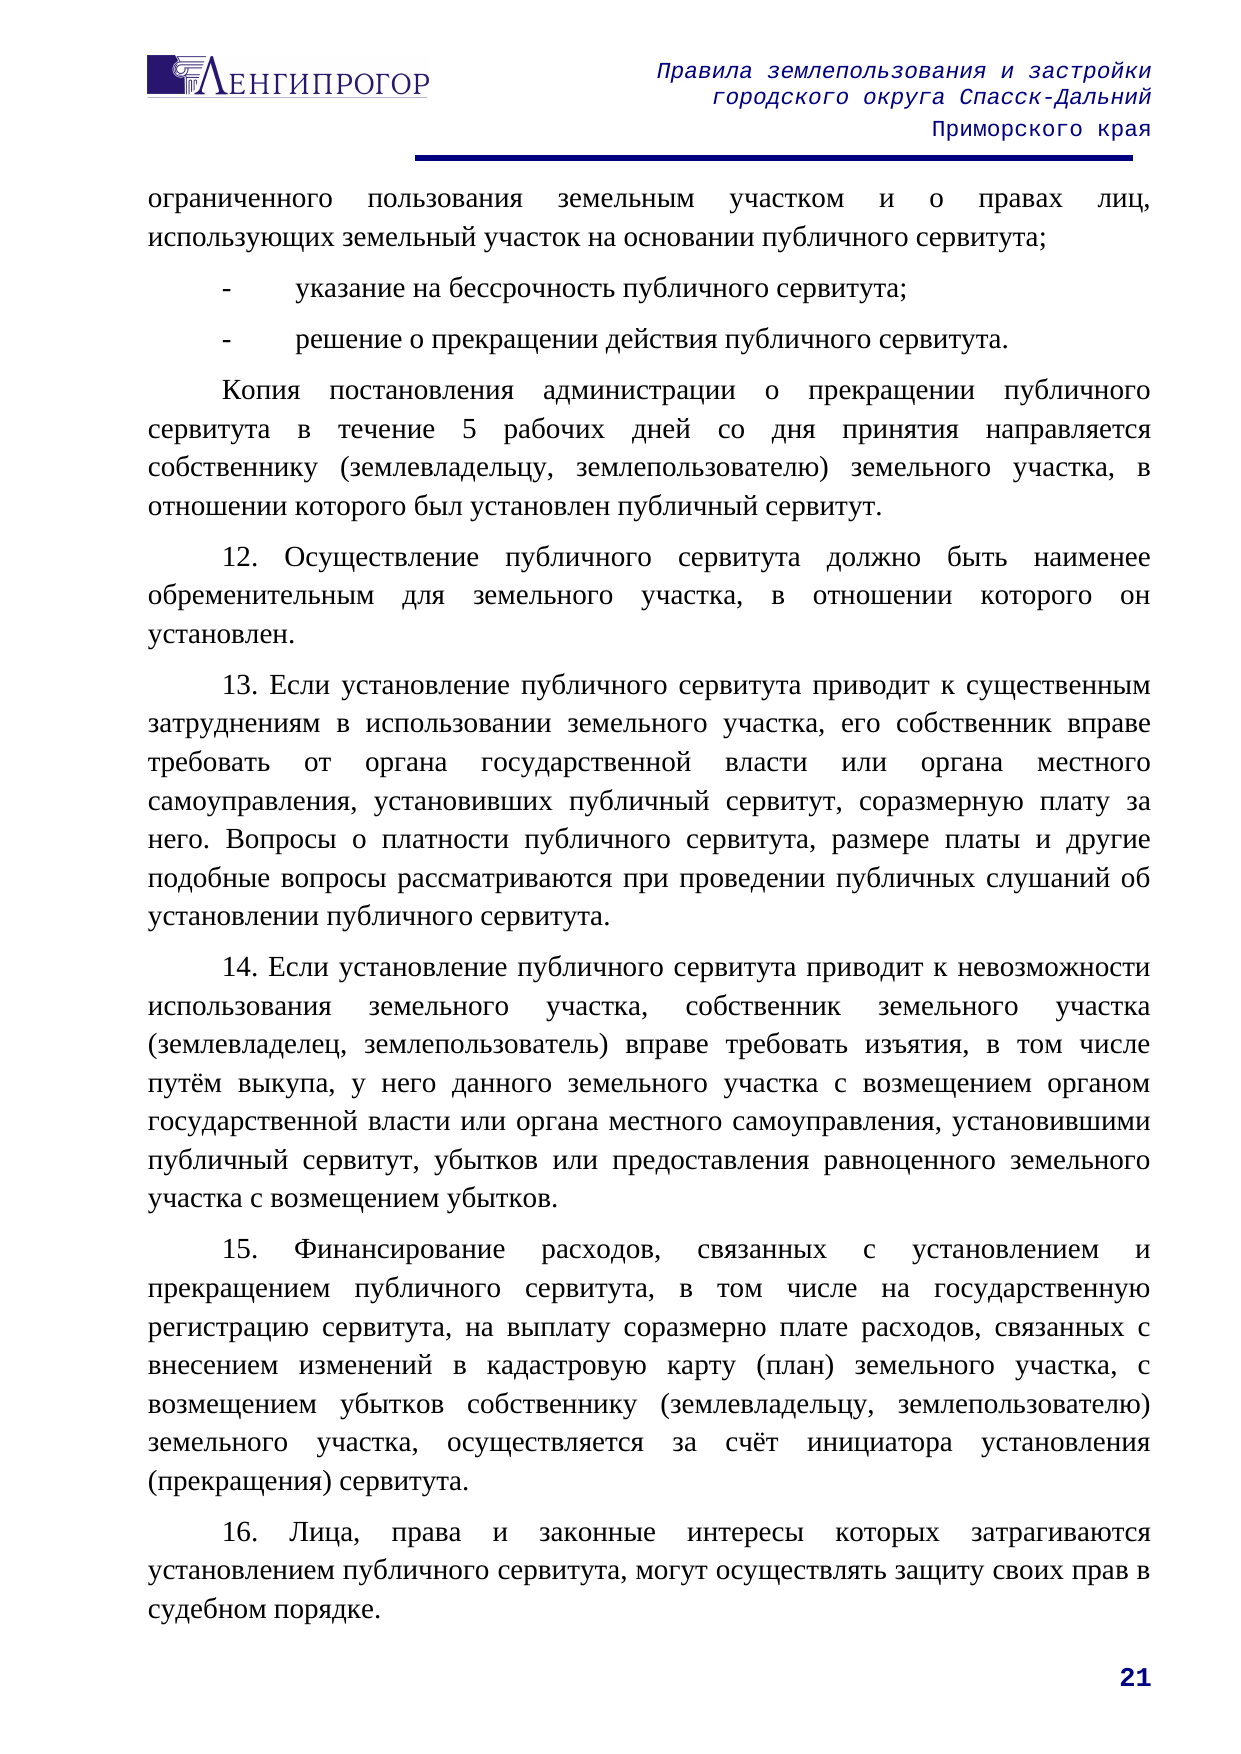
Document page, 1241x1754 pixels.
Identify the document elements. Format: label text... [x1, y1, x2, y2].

text 14. Если установление публичного сервитута приводит к невозможности использования земельного участка, собственник земельного участка (землевладелец, землепользователь) вправе требовать изъятия, в том числе путём выкупа, у него данного земельного участка с возмещением органом государственной власти или органа местного самоуправления, установившими публичный сервитут, убытков или предоставления равноценного земельного участка с возмещением убытков. [148, 949, 1152, 1214]
text Копия постановления администрации о прекращении публичного сервитута в течение 5 рабочих дней со дня принятия направляется собственнику (землевладельцу, землепользователю) земельного участка, в отношении которого был установлен публичный сервитут. [148, 372, 1152, 521]
text 15. Финансирование расходов, связанных с установлением и прекращением публичного сервитута, в том числе на государственную регистрацию сервитута, на выплату соразмерно плате расходов, связанных с внесением изменений в кадастровую карту (план) земельного участка, с возмещением убытков собственнику (землевладельцу, землепользователю) земельного участка, осуществляется за счёт инициатора установления (прекращения) сервитута. [148, 1232, 1152, 1496]
text 16. Лица, права и законные интересы которых затрагиваются установлением публичного сервитута, могут осуществлять защиту своих прав в судебном порядке. [148, 1514, 1152, 1624]
text - указание на бессрочность публичного сервитута; [148, 270, 1152, 304]
text 12. Осуществление публичного сервитута должно быть наименее обременительным для земельного участка, в отношении которого он установлен. [148, 539, 1152, 649]
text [148, 181, 1152, 253]
picture [147, 55, 429, 98]
text - решение о прекращении действия публичного сервитута. [148, 321, 1152, 355]
text 13. Если установление публичного сервитута приводит к существенным затруднениям в использовании земельного участка, его собственник вправе требовать от органа государственной власти или органа местного самоуправления, установивших публичный сервитут, соразмерную плату за него. Вопросы о платности публичного сервитута, размере платы и другие подобные вопросы рассматриваются при проведении публичных слушаний об установлении публичного сервитута. [148, 667, 1152, 932]
